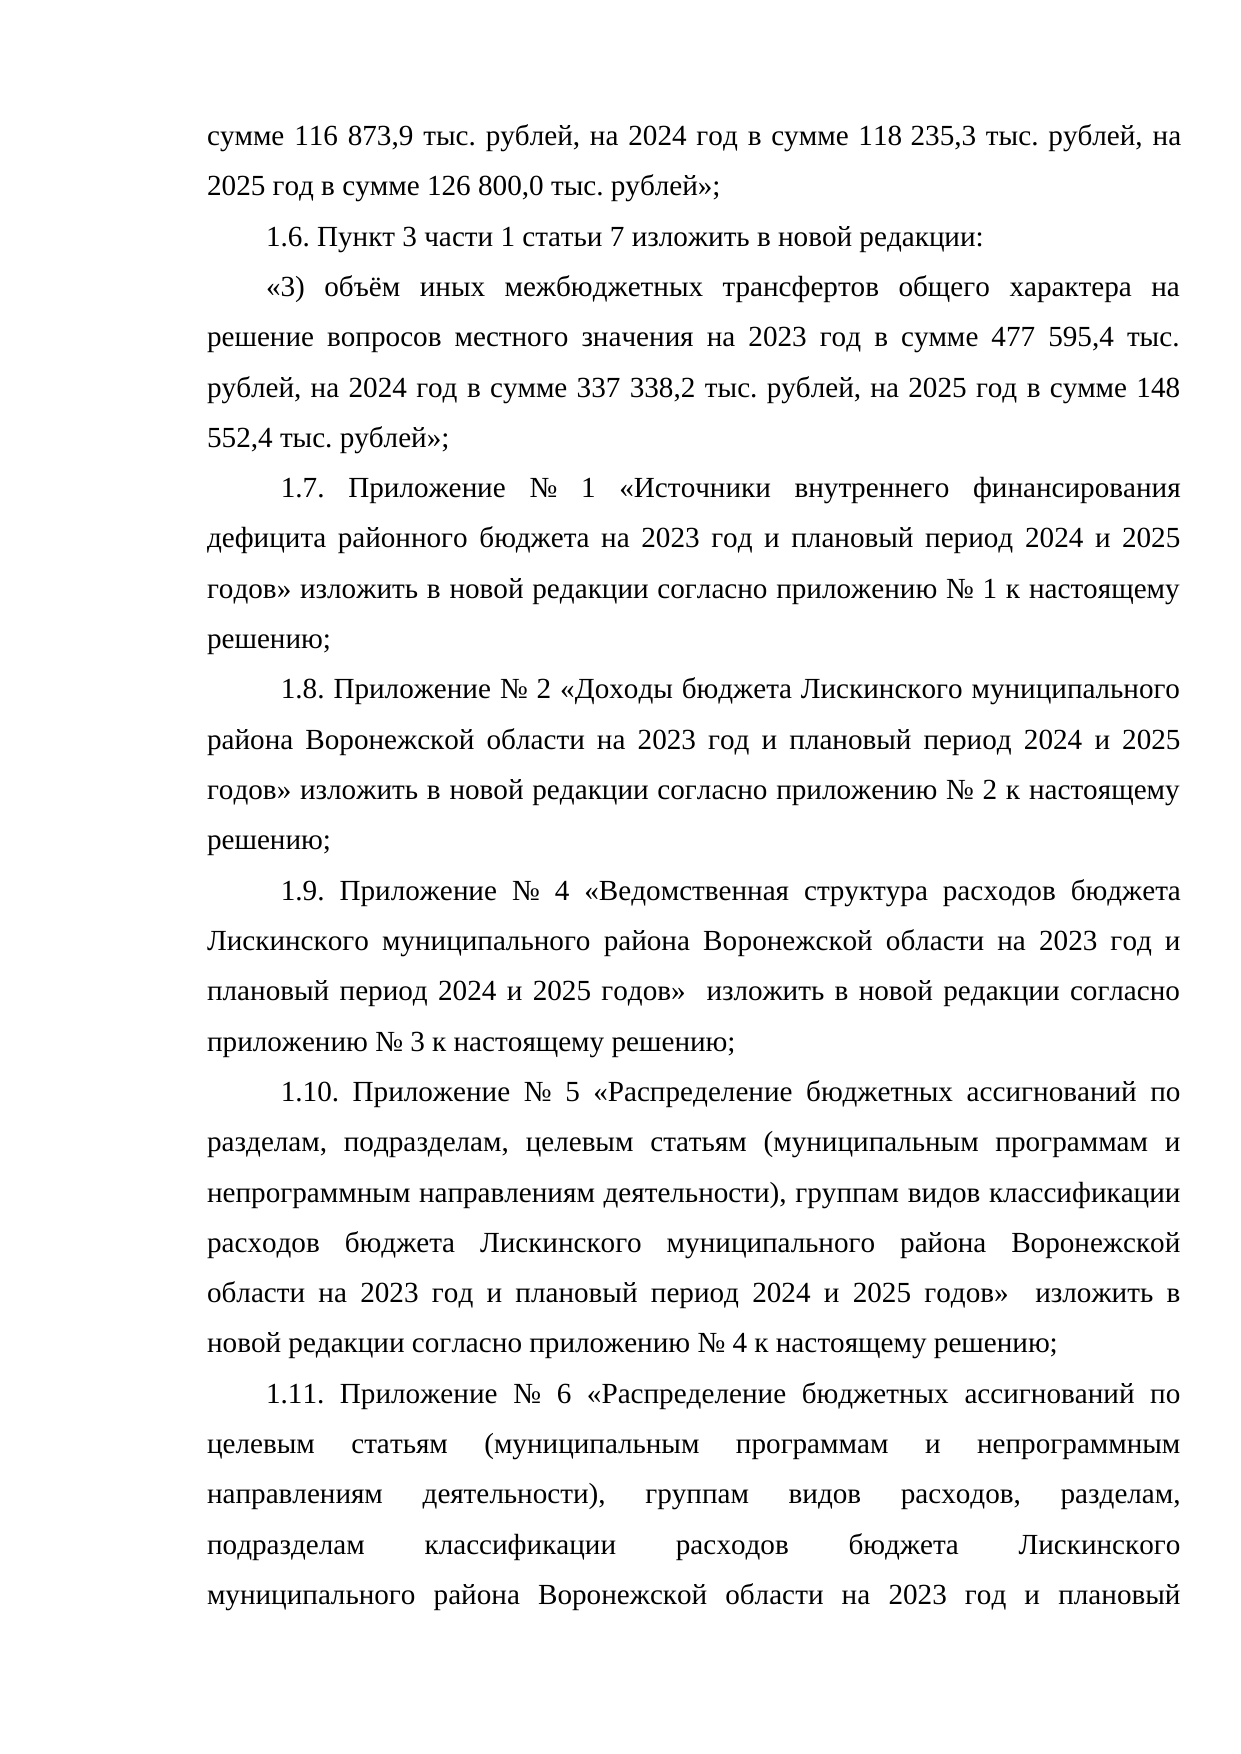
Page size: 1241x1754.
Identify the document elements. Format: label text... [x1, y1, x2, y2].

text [207, 118, 1181, 202]
text 1.6. Пункт 3 части 1 статьи 7 изложить в новой редакции: [207, 219, 1181, 252]
text 1.7. Приложение № 1 «Источники внутреннего финансирования дефицита районного бюджета на 2023 год и плановый период 2024 и 2025 годов» изложить в новой редакции согласно приложению № 1 к настоящему решению; [207, 470, 1181, 655]
text «3) объём иных межбюджетных трансфертов общего характера на решение вопросов местного значения на 2023 год в сумме 477 595,4 тыс. рублей, на 2024 год в сумме 337 338,2 тыс. рублей, на 2025 год в сумме 148 552,4 тыс. рублей»; [207, 269, 1181, 453]
text 1.8. Приложение № 2 «Доходы бюджета Лискинского муниципального района Воронежской области на 2023 год и плановый период 2024 и 2025 годов» изложить в новой редакции согласно приложению № 2 к настоящему решению; [207, 672, 1181, 856]
text 1.10. Приложение № 5 «Распределение бюджетных ассигнований по разделам, подразделам, целевым статьям (муниципальным программам и непрограммным направлениям деятельности), группам видов классификации расходов бюджета Лискинского муниципального района Воронежской области на 2023 год и плановый период 2024 и 2025 годов» изложить в новой редакции согласно приложению № 4 к настоящему решению; [207, 1074, 1181, 1359]
text 1.9. Приложение № 4 «Ведомственная структура расходов бюджета Лискинского муниципального района Воронежской области на 2023 год и плановый период 2024 и 2025 годов» изложить в новой редакции согласно приложению № 3 к настоящему решению; [207, 873, 1181, 1057]
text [207, 1376, 1181, 1611]
